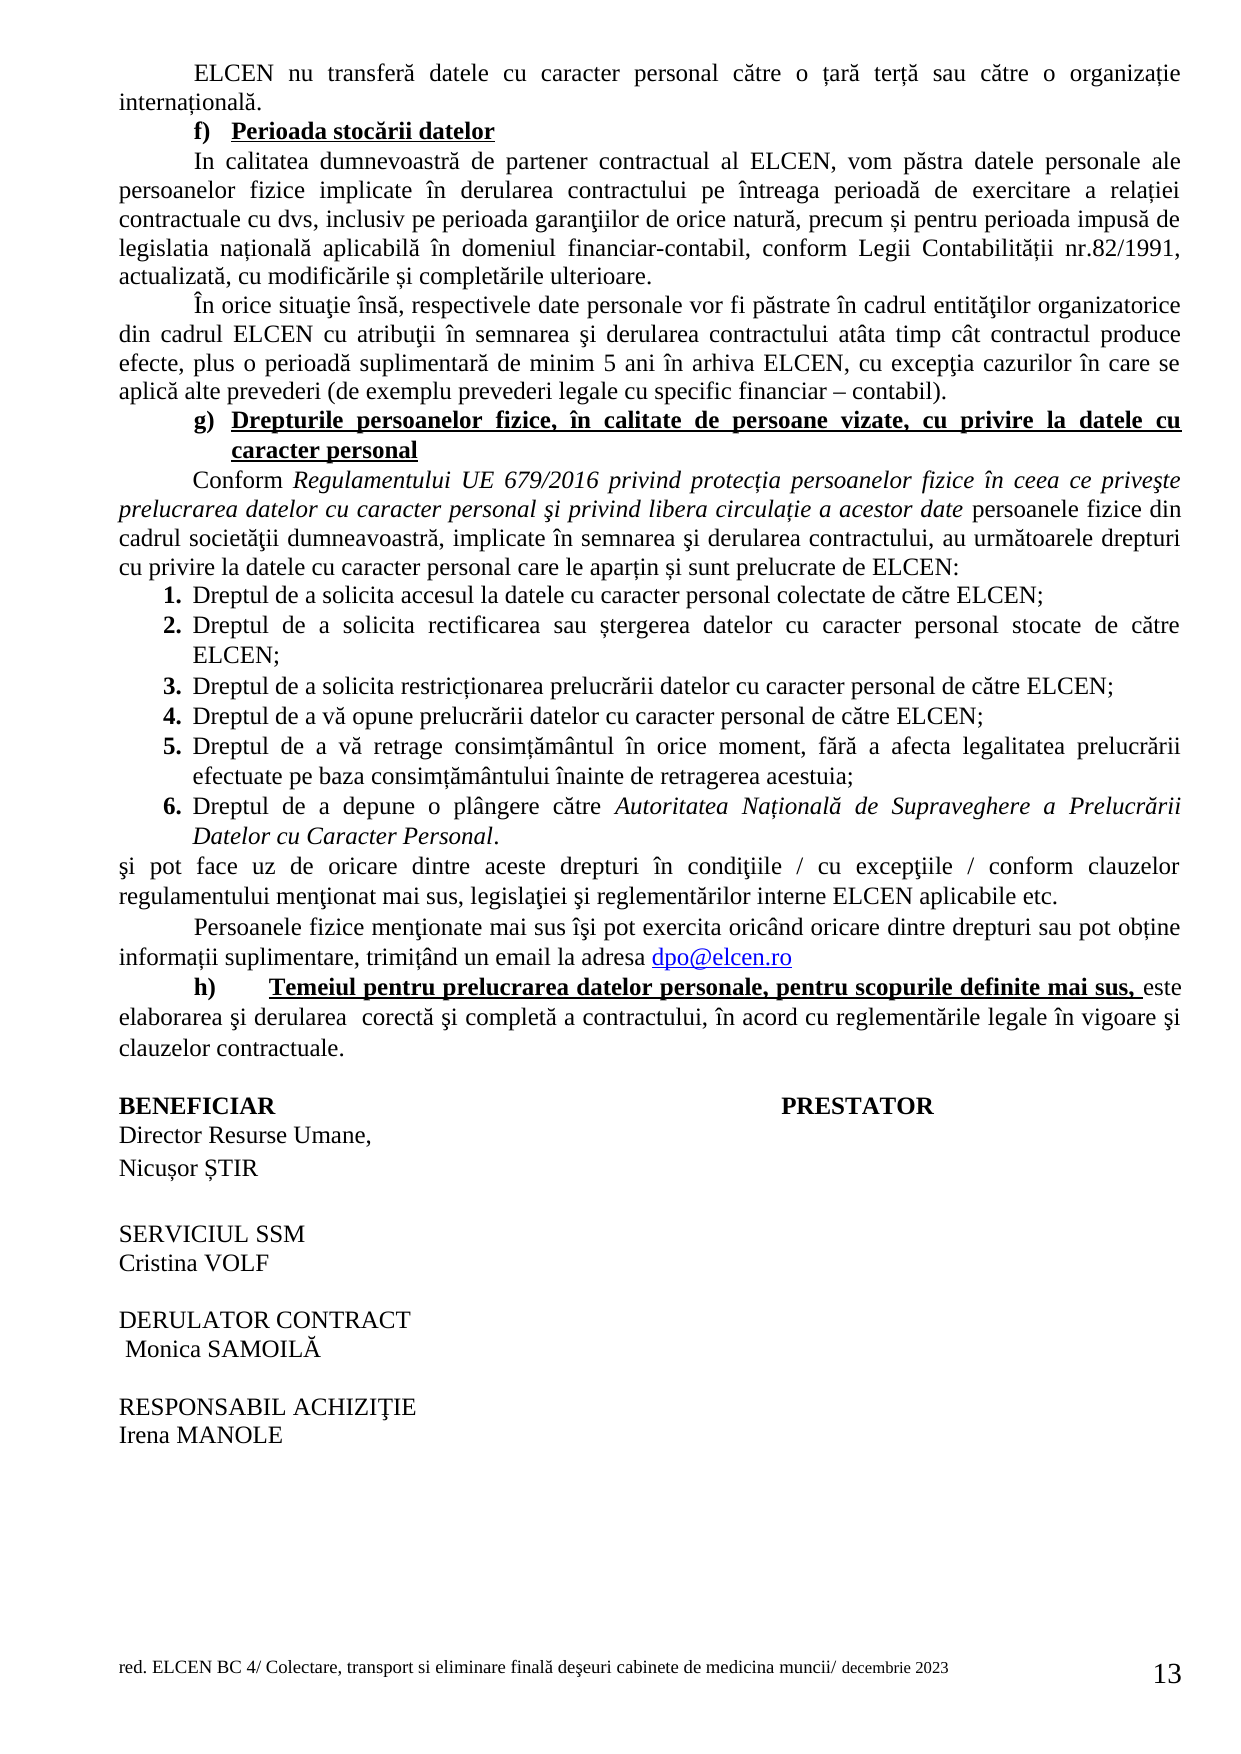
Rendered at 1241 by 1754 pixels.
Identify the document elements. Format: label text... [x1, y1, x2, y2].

text Cristina VOLF [118, 1248, 1182, 1277]
list Perioada stocării datelor [193, 116, 1182, 145]
list Dreptul de a vă opune prelucrării datelor cu caracter personal de către ELCEN; [163, 701, 1182, 729]
list Dreptul de a depune o plângere către Autoritatea Națională de Supraveghere a Prelucrării Datelor cu Caracter Personal. [163, 791, 1182, 850]
text DERULATOR CONTRACT [118, 1306, 1182, 1334]
list Drepturile persoanelor fizice, în calitate de persoane vizate, cu privire la datele cu caracter personal [193, 405, 1182, 464]
list şi pot face uz de oricare dintre aceste drepturi în condiţiile / cu excepţiile / conform clauzelor regulamentului menţionat mai sus, legislaţiei şi reglementărilor interne ELCEN aplicabile etc. [118, 851, 1182, 910]
list Dreptul de a solicita rectificarea sau ștergerea datelor cu caracter personal stocate de către ELCEN; [163, 611, 1182, 669]
text RESPONSABIL ACHIZIŢIE [118, 1392, 1182, 1421]
list Dreptul de a vă retrage consimțământul în orice moment, fără a afecta legalitatea prelucrării efectuate pe baza consimțământului înainte de retragerea acestuia; [163, 731, 1182, 790]
text BENEFICIAR PRESTATOR [118, 1091, 1182, 1120]
text ELCEN nu transferă datele cu caracter personal către o țară terță sau către o organizație internațională. [118, 58, 1182, 116]
text Monica SAMOILĂ [118, 1334, 1182, 1363]
text Irena MANOLE [118, 1421, 1182, 1449]
text Director Resurse Umane, [118, 1120, 1182, 1149]
text Persoanele fizice menţionate mai sus îşi pot exercita oricând oricare dintre drepturi sau pot obține informații suplimentare, trimițând un email la adresa dpo@elcen.ro [118, 912, 1182, 971]
text SERVICIUL SSM [118, 1219, 1182, 1248]
list Temeiul pentru prelucrarea datelor personale, pentru scopurile definite mai sus, este elaborarea şi derularea corectă şi completă a contractului, în acord cu reglementările legale în vigoare şi clauzelor contractuale. [118, 972, 1182, 1061]
text În orice situaţie însă, respectivele date personale vor fi păstrate în cadrul entităţilor organizatorice din cadrul ELCEN cu atribuţii în semnarea şi derularea contractului atâta timp cât contractul produce efecte, plus o perioadă suplimentară de minim 5 ani în arhiva ELCEN, cu excepţia cazurilor în care se aplică alte prevederi (de exemplu prevederi legale cu specific financiar – contabil). [118, 290, 1182, 405]
list Dreptul de a solicita restricționarea prelucrării datelor cu caracter personal de către ELCEN; [163, 671, 1182, 699]
text Nicușor ȘTIR [118, 1153, 1182, 1182]
text In calitatea dumnevoastră de partener contractual al ELCEN, vom păstra datele personale ale persoanelor fizice implicate în derularea contractului pe întreaga perioadă de exercitare a relației contractuale cu dvs, inclusiv pe perioada garanţiilor de orice natură, precum și pentru perioada impusă de legislatia națională aplicabilă în domeniul financiar-contabil, conform Legii Contabilității nr.82/1991, actualizată, cu modificările și completările ulterioare. [118, 146, 1182, 290]
text Conform Regulamentului UE 679/2016 privind protecția persoanelor fizice în ceea ce priveşte prelucrarea datelor cu caracter personal şi privind libera circulație a acestor date persoanele fizice din cadrul societăţii dumneavoastră, implicate în semnarea şi derularea contractului, au următoarele drepturi cu privire la datele cu caracter personal care le aparțin și sunt prelucrate de ELCEN: [118, 465, 1182, 580]
list Dreptul de a solicita accesul la datele cu caracter personal colectate de către ELCEN; [163, 580, 1182, 609]
